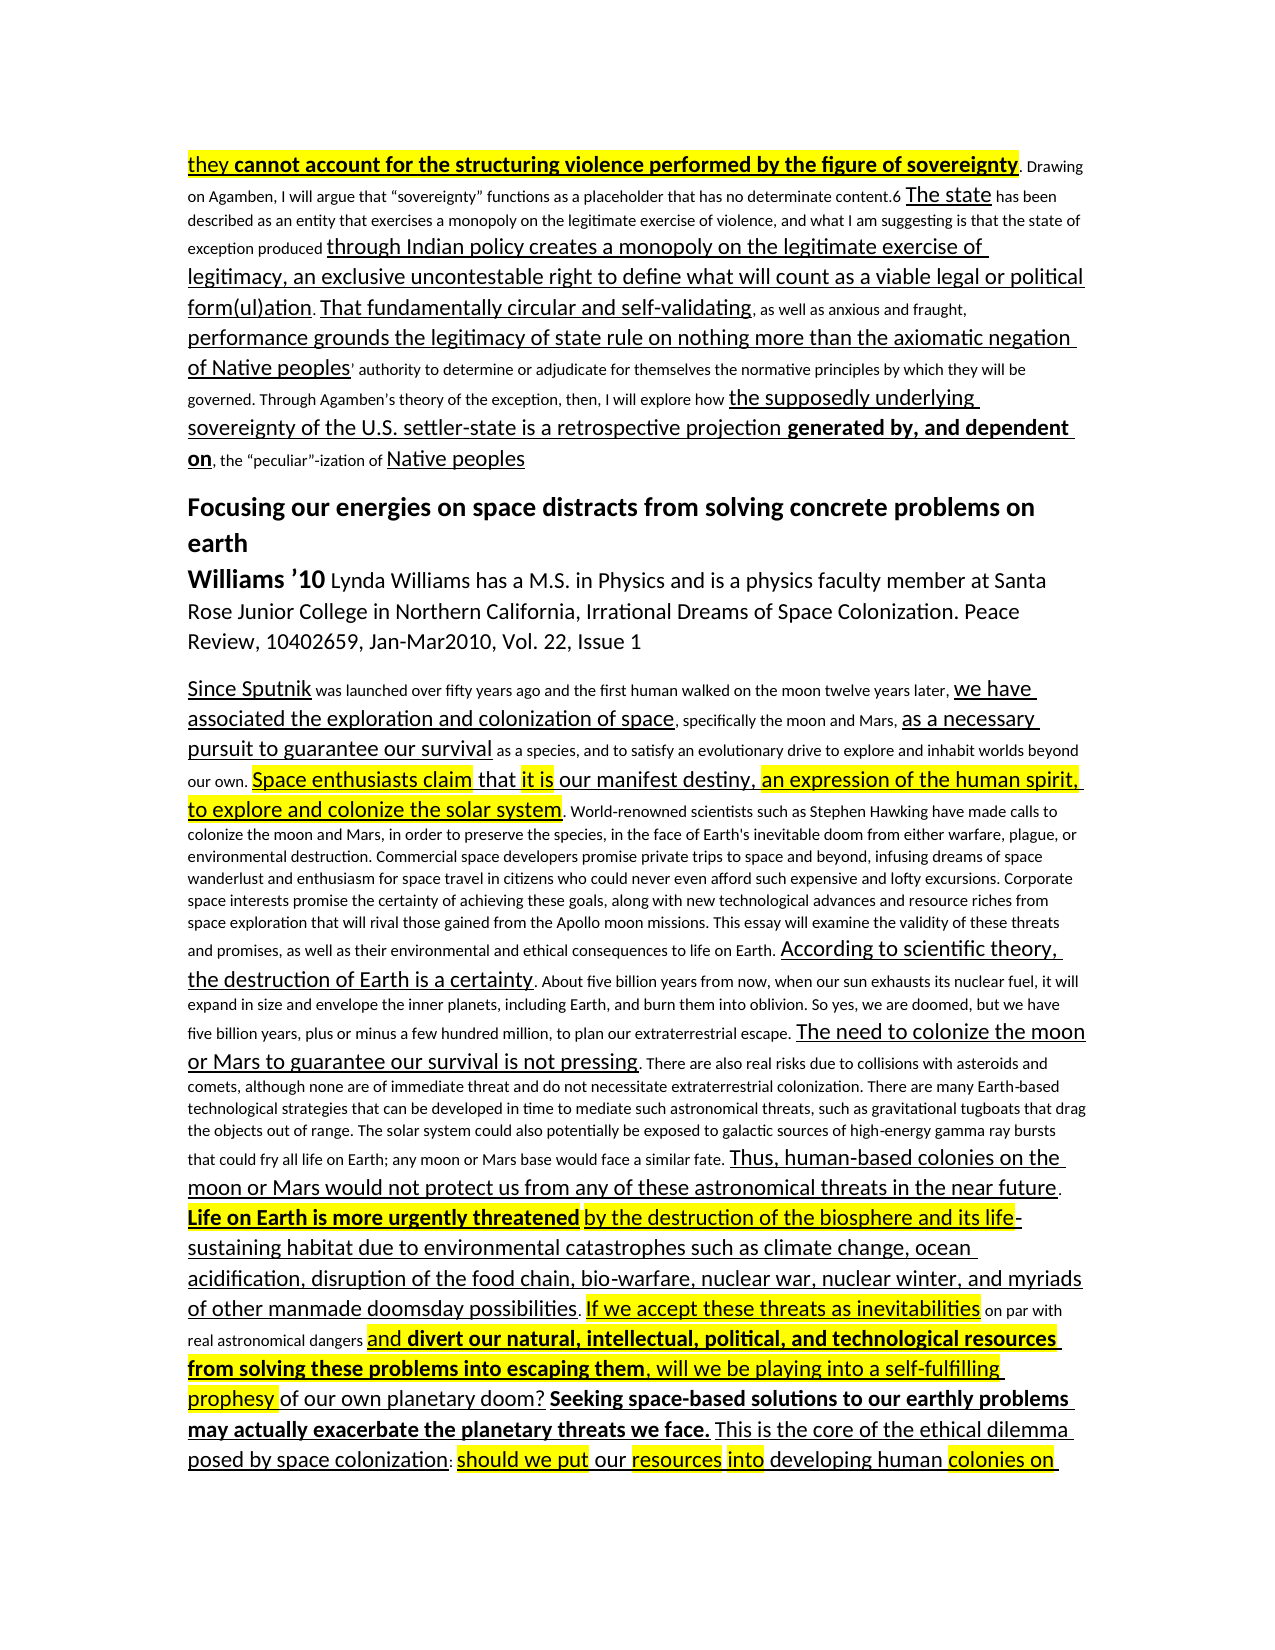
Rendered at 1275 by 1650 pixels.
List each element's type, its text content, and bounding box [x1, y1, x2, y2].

text Williams ’10 Lynda Williams has a M.S. in Physics and is a physics faculty member at Santa Rose Junior College in Northern California, Irrational Dreams of Space Colonization. Peace Review, 10402659, Jan-Mar2010, Vol. 22, Issue 1 [187, 562, 1087, 655]
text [187, 674, 1087, 1473]
subtitle Focusing our energies on space distracts from solving concrete problems on earth [187, 491, 1087, 559]
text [187, 150, 1087, 472]
